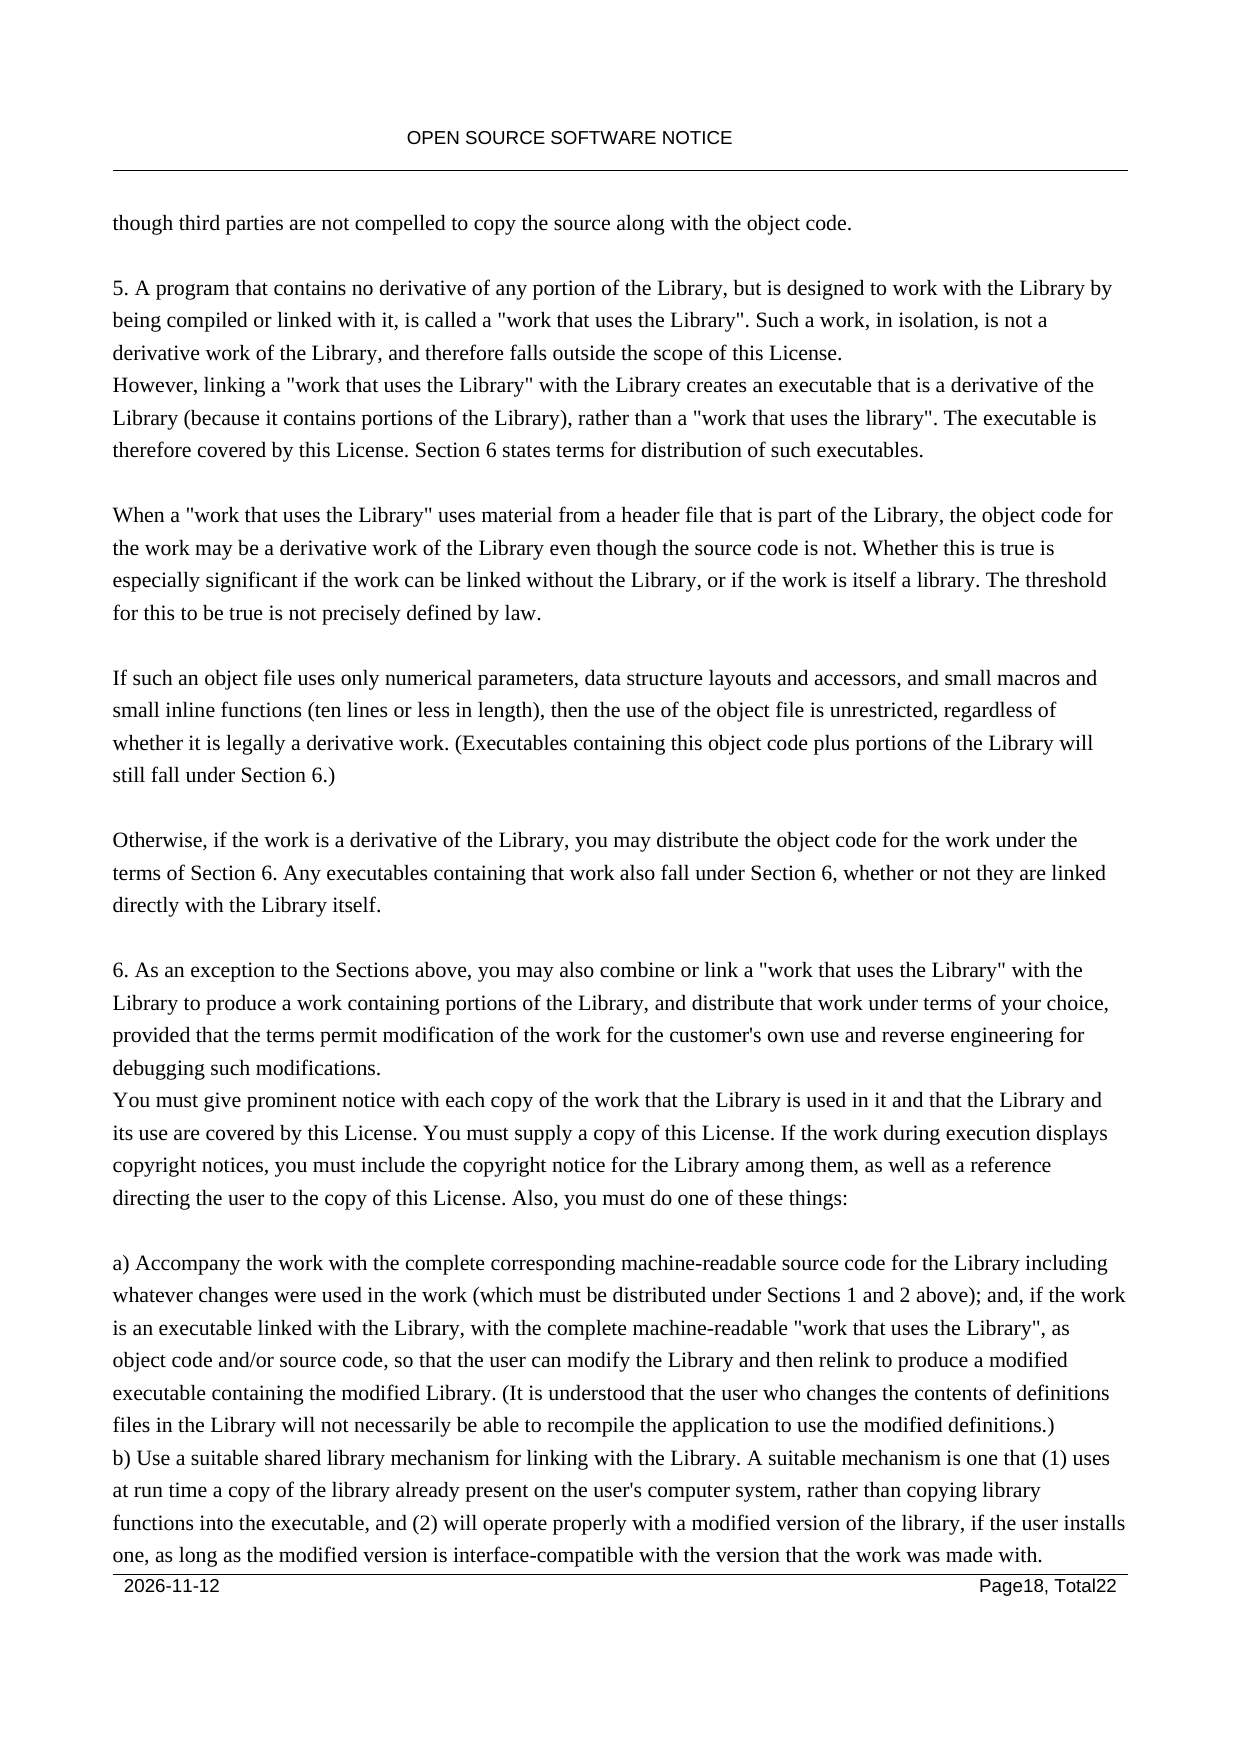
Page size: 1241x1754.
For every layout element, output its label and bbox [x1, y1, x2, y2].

text [112, 206, 1128, 1571]
